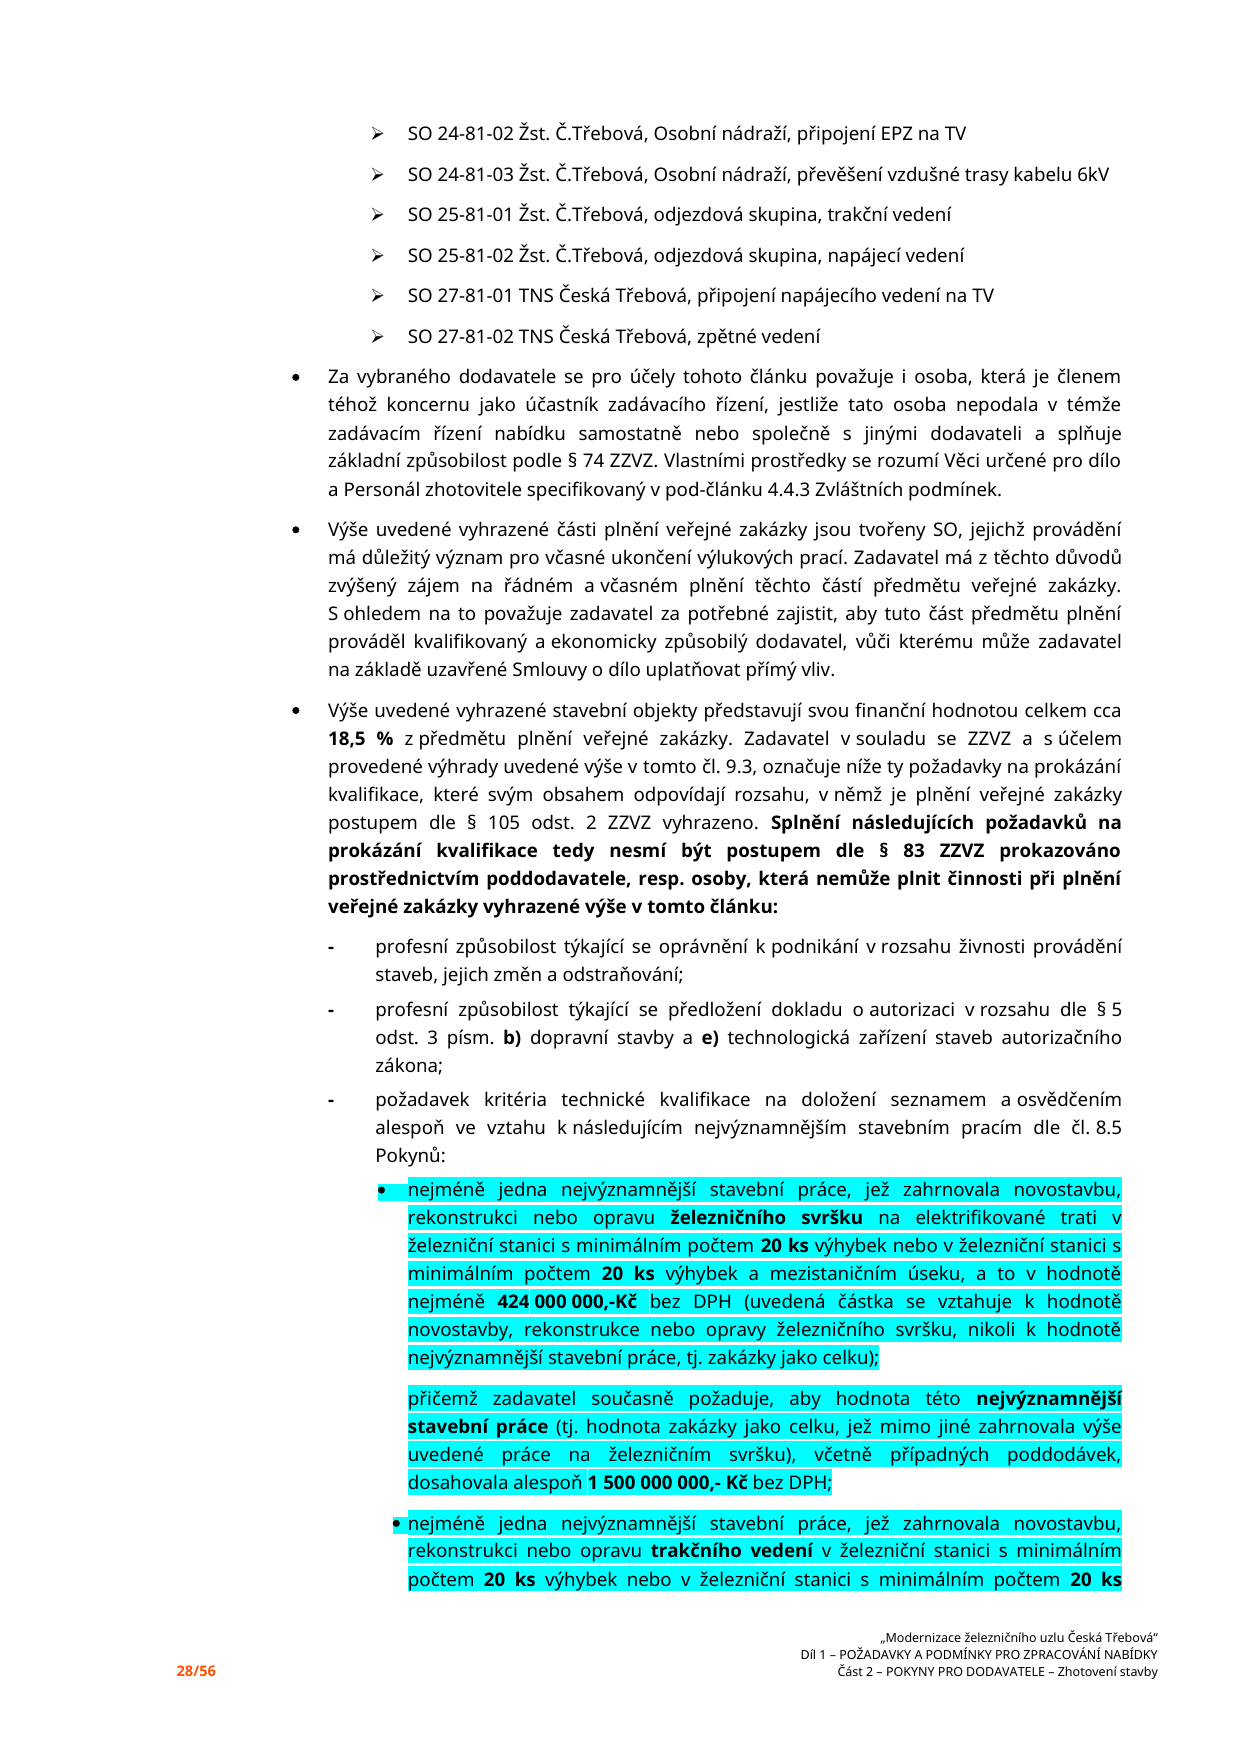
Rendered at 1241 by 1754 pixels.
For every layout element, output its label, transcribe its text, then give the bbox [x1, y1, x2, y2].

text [393, 1534, 1122, 1591]
list SO 25-81-02 Žst. Č.Třebová, odjezdová skupina, napájecí vedení [370, 242, 1122, 268]
list SO 24-81-02 Žst. Č.Třebová, Osobní nádraží, připojení EPZ na TV [370, 121, 1122, 146]
text Výše uvedené vyhrazené stavební objekty představují svou finanční hodnotou celkem cca 18,5 % z předmětu plnění veřejné zakázky. Zadavatel v souladu se ZZVZ a s účelem provedené výhrady uvedené výše v tomto čl. 9.3, označuje níže ty požadavky na prokázání kvalifikace, které svým obsahem odpovídají rozsahu, v němž je plnění veřejné zakázky postupem dle § 105 odst. 2 ZZVZ vyhrazeno. Splnění následujících požadavků na prokázání kvalifikace tedy nesmí být postupem dle § 83 ZZVZ prokazováno prostřednictvím poddodavatele, resp. osoby, která nemůže plnit činnosti při plnění veřejné zakázky vyhrazené výše v tomto článku: [292, 697, 1122, 919]
text nejméně jedna nejvýznamnější stavební práce, jež zahrnovala novostavbu, rekonstrukci nebo opravu železničního svršku na elektrifikované trati v železniční stanici s minimálním počtem 20 ks výhybek nebo v železniční stanici s minimálním počtem 20 ks výhybek a mezistaničním úseku, a to v hodnotě nejméně 424 000 000,-Kč bez DPH (uvedená částka se vztahuje k hodnotě novostavby, rekonstrukce nebo opravy železničního svršku, nikoli k hodnotě nejvýznamnější stavební práce, tj. zakázky jako celku); [378, 1201, 1122, 1370]
list SO 27-81-02 TNS Česká Třebová, zpětné vedení [370, 323, 1122, 349]
text Za vybraného dodavatele se pro účely tohoto článku považuje i osoba, která je členem téhož koncernu jako účastník zadávacího řízení, jestliže tato osoba nepodala v témže zadávacím řízení nabídku samostatně nebo společně s jinými dodavateli a splňuje základní způsobilost podle § 74 ZZVZ. Vlastními prostředky se rozumí Věci určené pro dílo a Personál zhotovitele specifikovaný v pod-článku 4.4.3 Zvláštních podmínek. [292, 364, 1122, 501]
text profesní způsobilost týkající se oprávnění k podnikání v rozsahu živnosti provádění staveb, jejich změn a odstraňování; [328, 934, 1122, 987]
list SO 27-81-01 TNS Česká Třebová, připojení napájecího vedení na TV [370, 283, 1122, 308]
text Výše uvedené vyhrazené části plnění veřejné zakázky jsou tvořeny SO, jejichž provádění má důležitý význam pro včasné ukončení výlukových prací. Zadavatel má z těchto důvodů zvýšený zájem na řádném a včasném plnění těchto částí předmětu veřejné zakázky. S ohledem na to považuje zadavatel za potřebné zajistit, aby tuto část předmětu plnění prováděl kvalifikovaný a ekonomicky způsobilý dodavatel, vůči kterému může zadavatel na základě uzavřené Smlouvy o dílo uplatňovat přímý vliv. [292, 516, 1122, 682]
list SO 24-81-03 Žst. Č.Třebová, Osobní nádraží, převěšení vzdušné trasy kabelu 6kV [370, 161, 1122, 187]
text profesní způsobilost týkající se předložení dokladu o autorizaci v rozsahu dle § 5 odst. 3 písm. b) dopravní stavby a e) technologická zařízení staveb autorizačního zákona; [328, 996, 1122, 1077]
list SO 25-81-01 Žst. Č.Třebová, odjezdová skupina, trakční vedení [370, 202, 1122, 227]
list přičemž zadavatel současně požaduje, aby hodnota této nejvýznamnější stavební práce (tj. hodnota zakázky jako celku, jež mimo jiné zahrnovala výše uvedené práce na železničním svršku), včetně případných poddodávek, dosahovala alespoň 1 500 000 000,- Kč bez DPH; [408, 1467, 1122, 1495]
text požadavek kritéria technické kvalifikace na doložení seznamem a osvědčením alespoň ve vztahu k následujícím nejvýznamnějším stavebním pracím dle čl. 8.5 Pokynů: [328, 1086, 1122, 1168]
